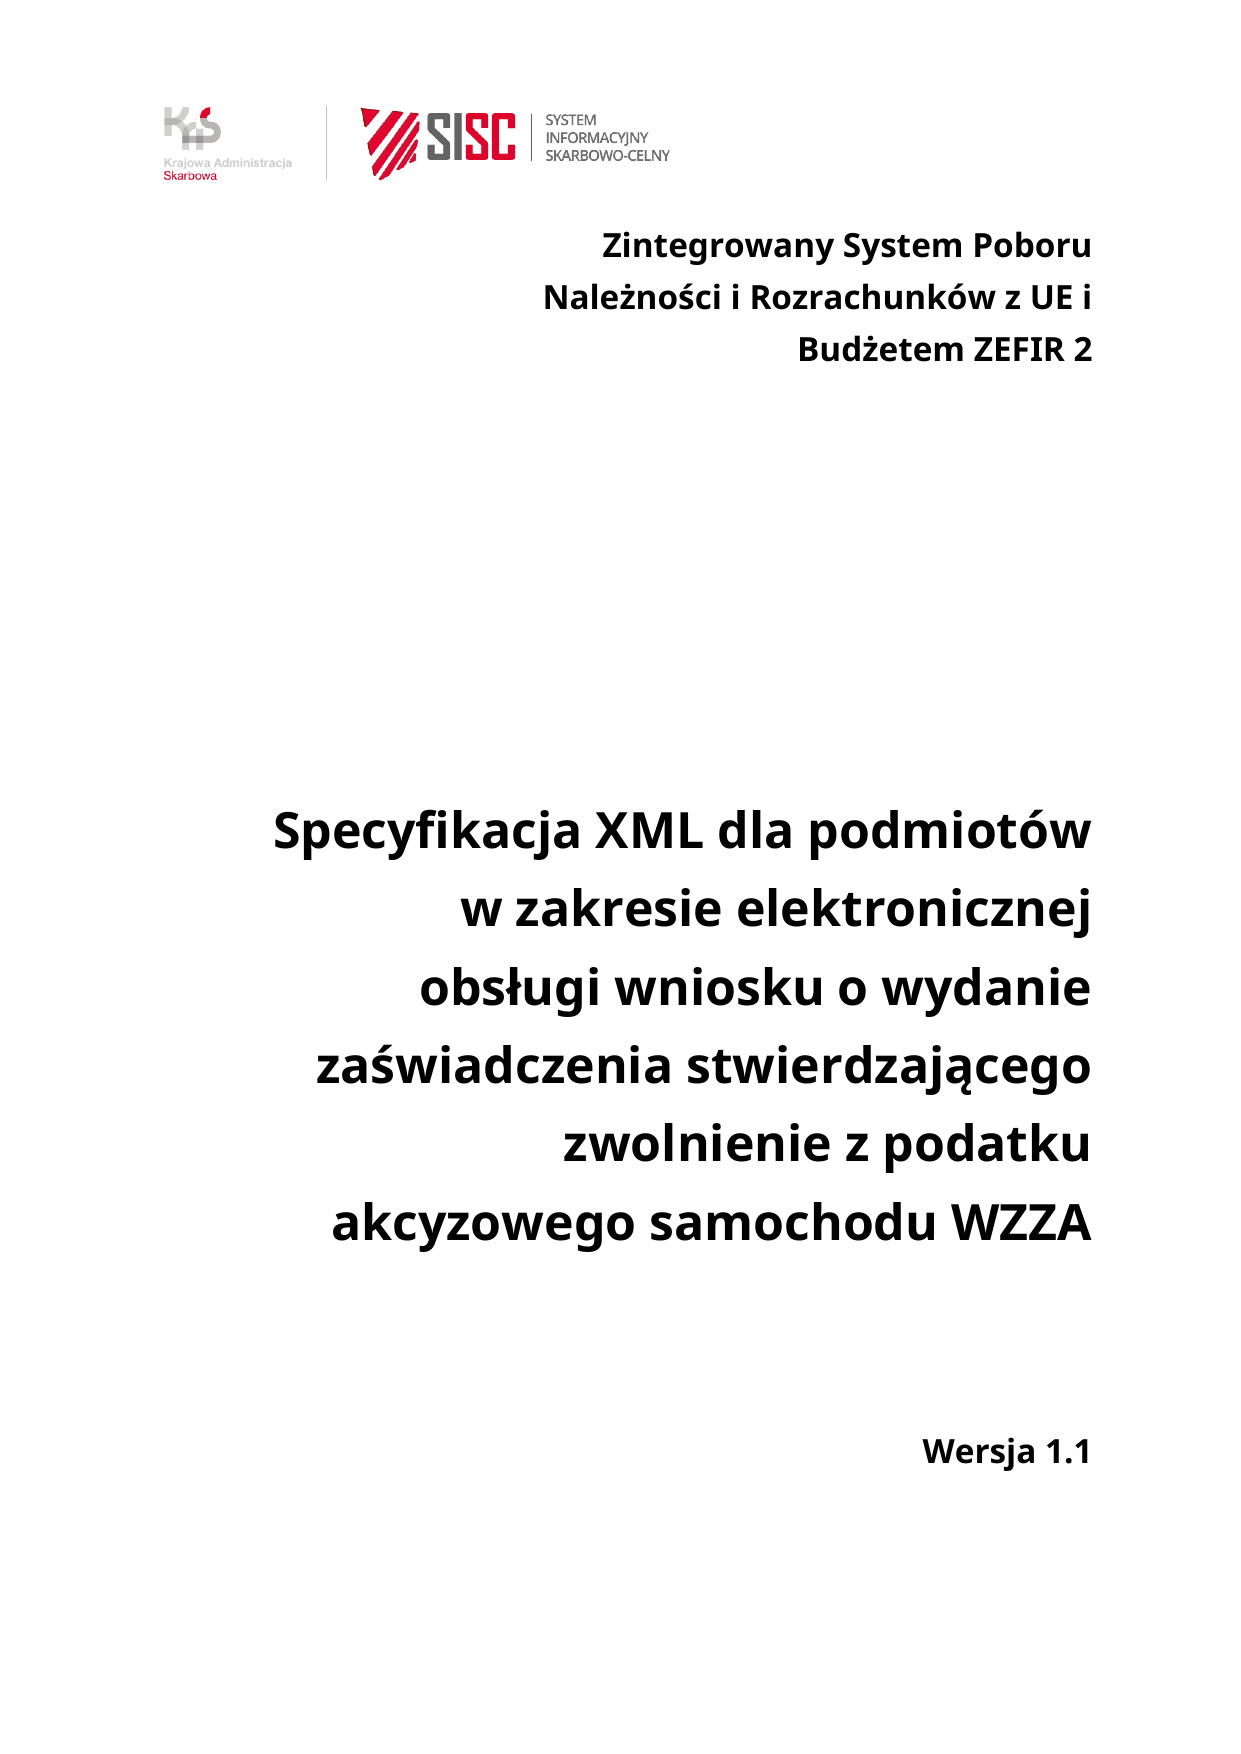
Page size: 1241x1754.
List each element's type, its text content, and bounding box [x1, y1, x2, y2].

picture [147, 90, 670, 197]
text Zintegrowany System Poboru Należności i Rozrachunków z UE i Budżetem ZEFIR 2 [373, 222, 1092, 372]
title Specyfikacja XML dla podmiotów w zakresie elektronicznej obsługi wniosku o wydanie zaświadczenia stwierdzającego zwolnienie z podatku akcyzowego samochodu WZZA [266, 795, 1092, 1255]
text Wersja 1.1 [148, 1428, 1092, 1473]
